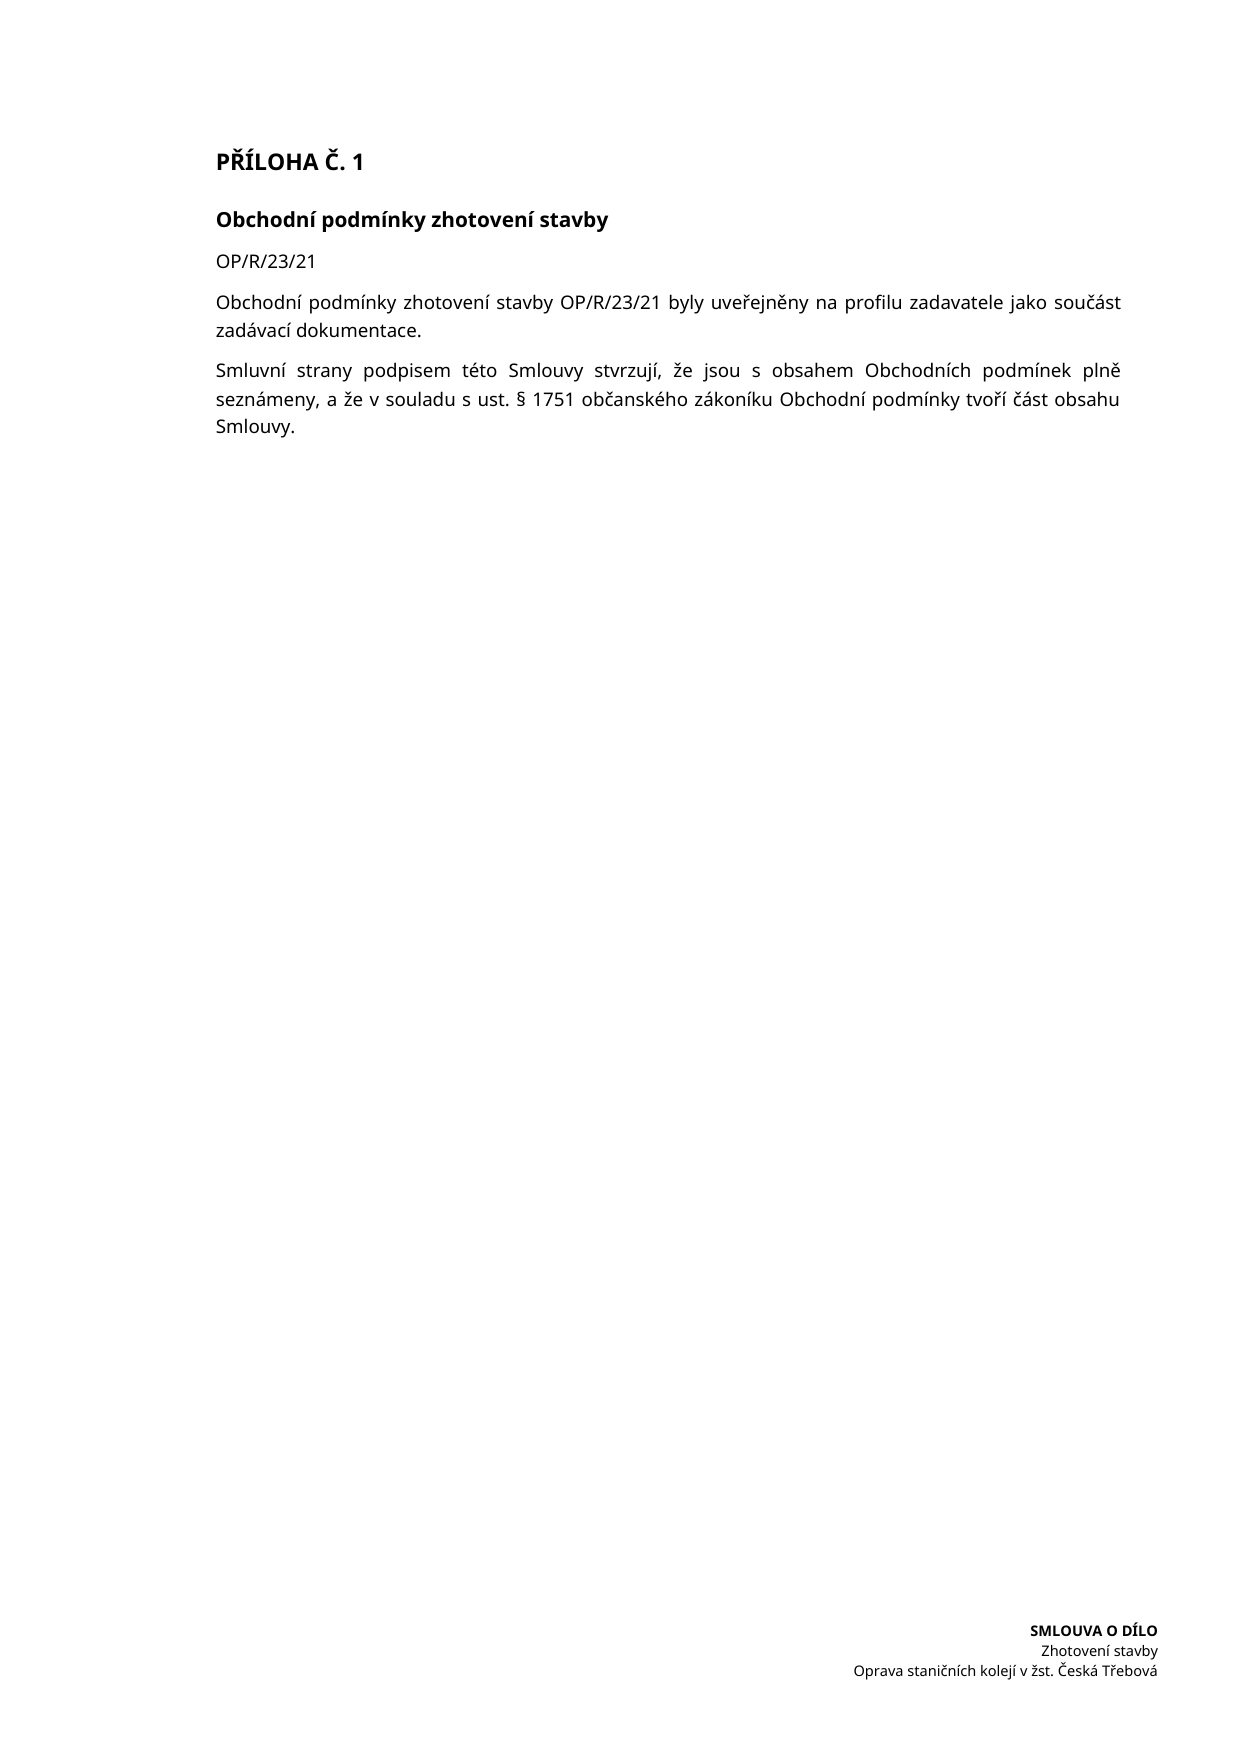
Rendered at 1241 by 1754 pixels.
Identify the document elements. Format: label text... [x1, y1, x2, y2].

text Příloha č. 1 [216, 146, 1122, 177]
text Obchodní podmínky zhotovení stavby [216, 205, 1122, 233]
text Obchodní podmínky zhotovení stavby OP/R/23/21 byly uveřejněny na profilu zadavatele jako součást zadávací dokumentace. [216, 289, 1122, 343]
text Smluvní strany podpisem této Smlouvy stvrzují, že jsou s obsahem Obchodních podmínek plně seznámeny, a že v souladu s ust. § 1751 občanského zákoníku Obchodní podmínky tvoří část obsahu Smlouvy. [216, 358, 1122, 439]
text OP/R/23/21 [216, 249, 1122, 274]
